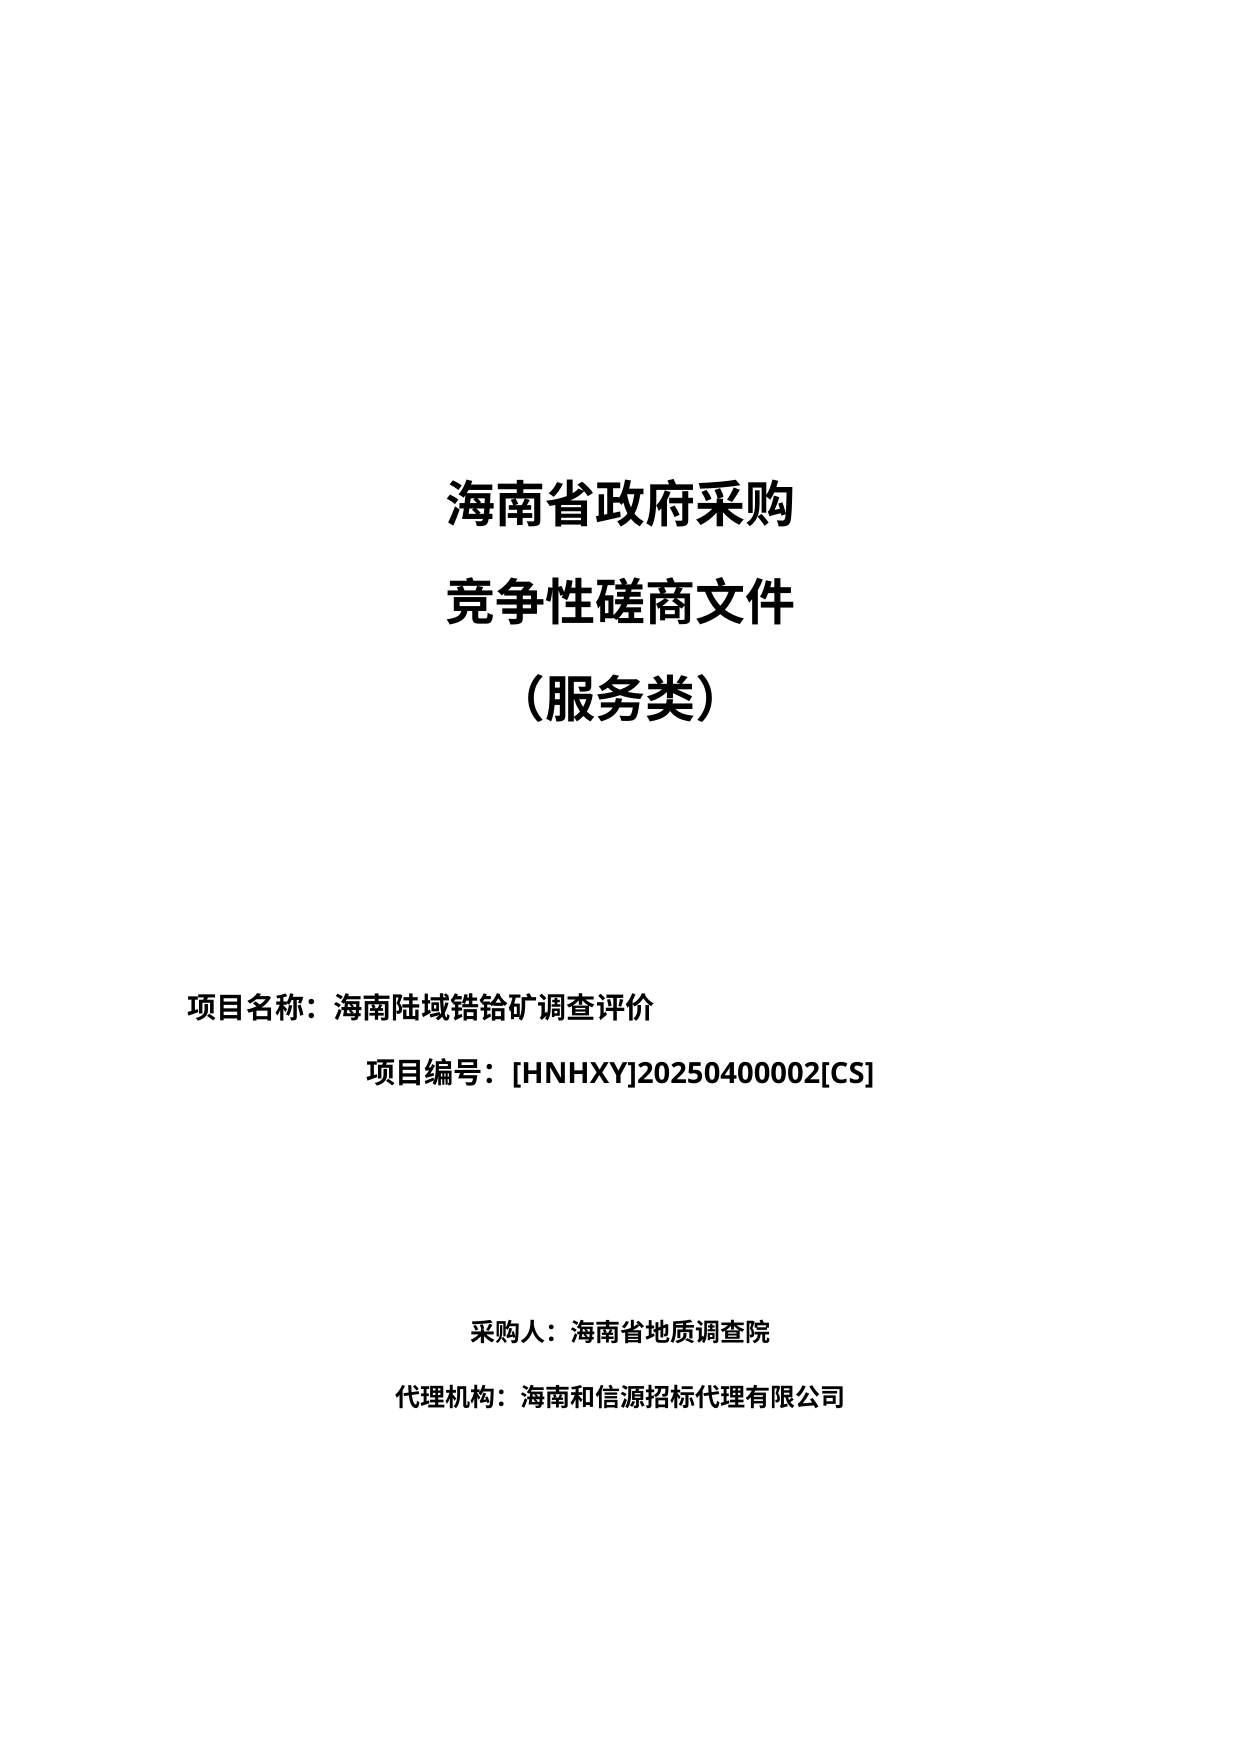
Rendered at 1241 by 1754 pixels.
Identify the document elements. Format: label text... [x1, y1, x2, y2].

text 项目编号：[HNHXY]20250400002[CS] [187, 1039, 1053, 1104]
text （服务类） [187, 649, 1053, 747]
text 海南省政府采购 [187, 454, 1053, 552]
text 竞争性磋商文件 [187, 552, 1053, 649]
text 项目名称：海南陆域锆铪矿调查评价 [187, 974, 1053, 1039]
text 采购人：海南省地质调查院 [187, 1299, 1053, 1364]
text 代理机构：海南和信源招标代理有限公司 [187, 1364, 1053, 1429]
